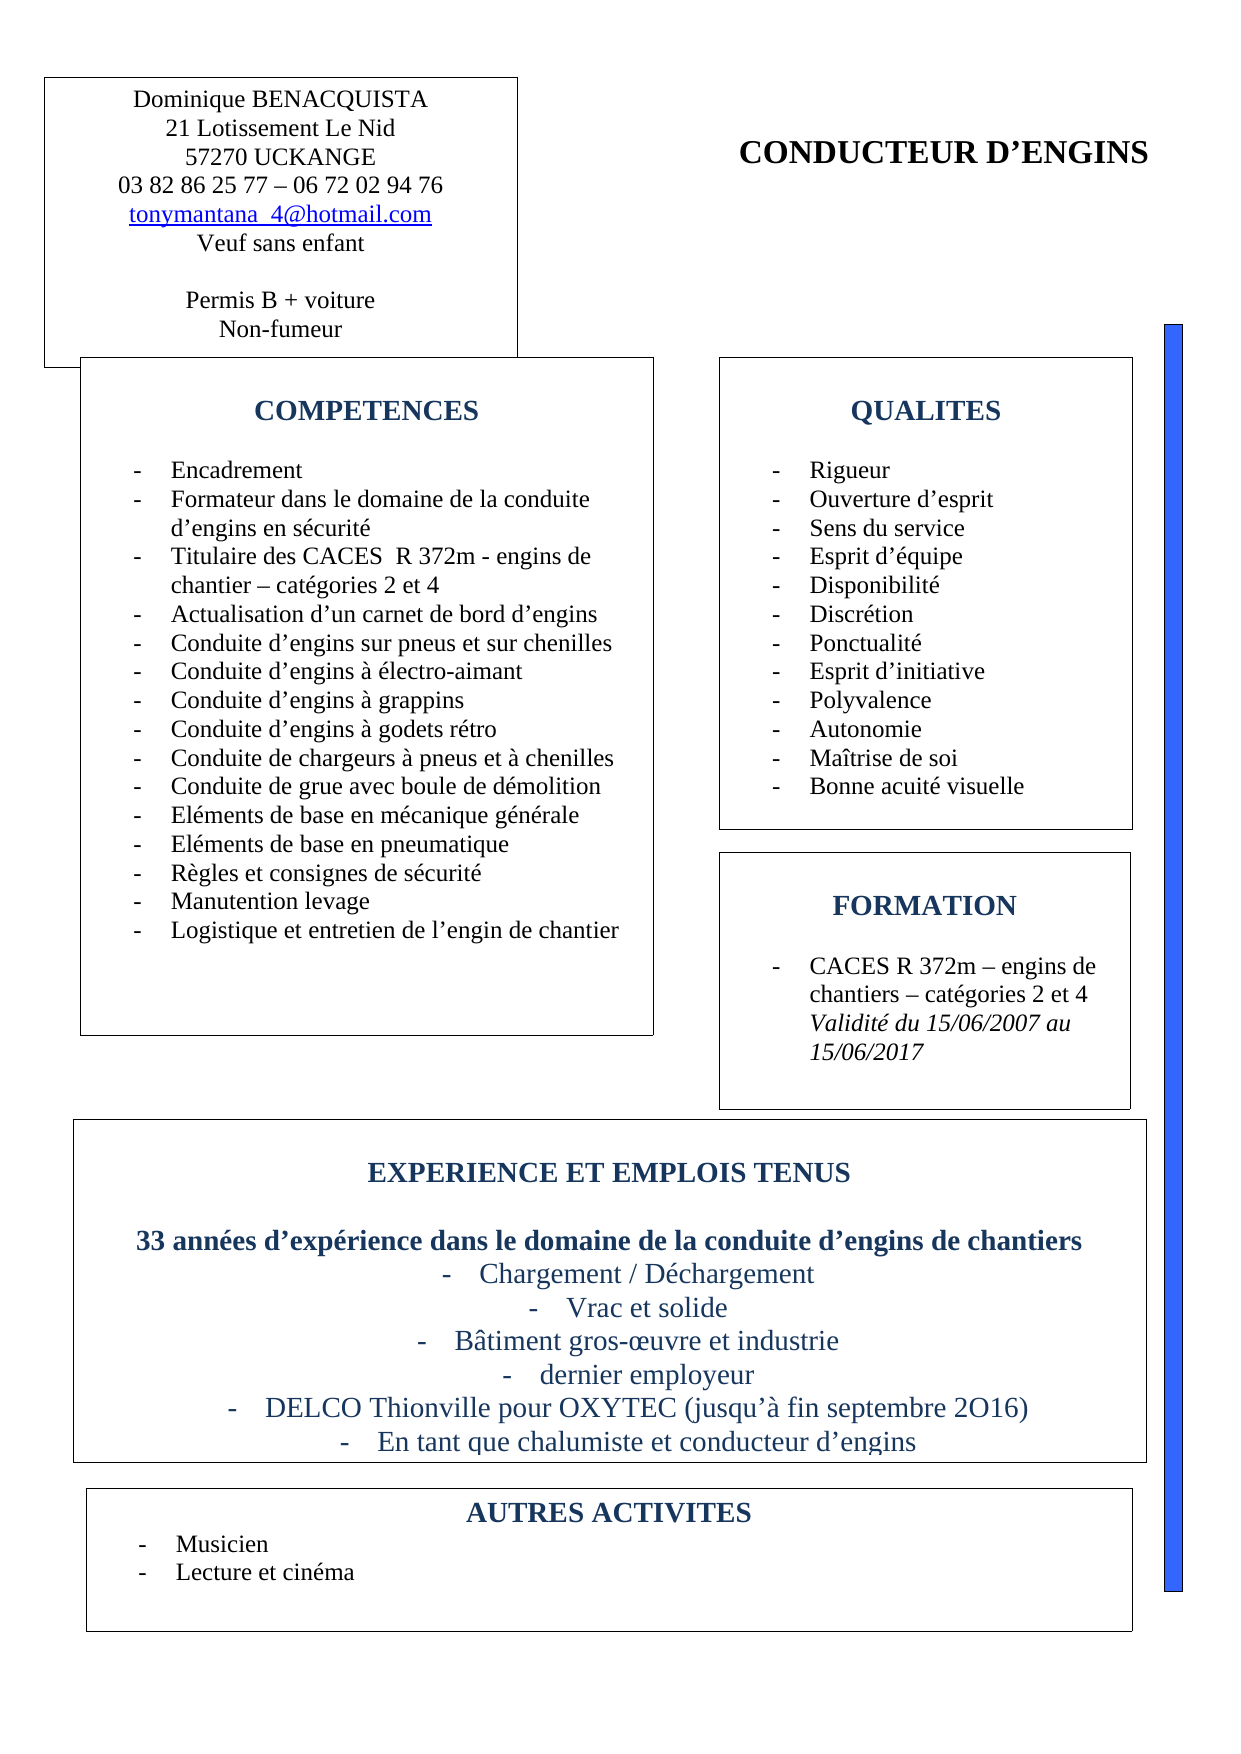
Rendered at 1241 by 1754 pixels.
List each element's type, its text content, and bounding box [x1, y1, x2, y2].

text CONDUCTEUR D’ENGINS [518, 132, 1165, 209]
